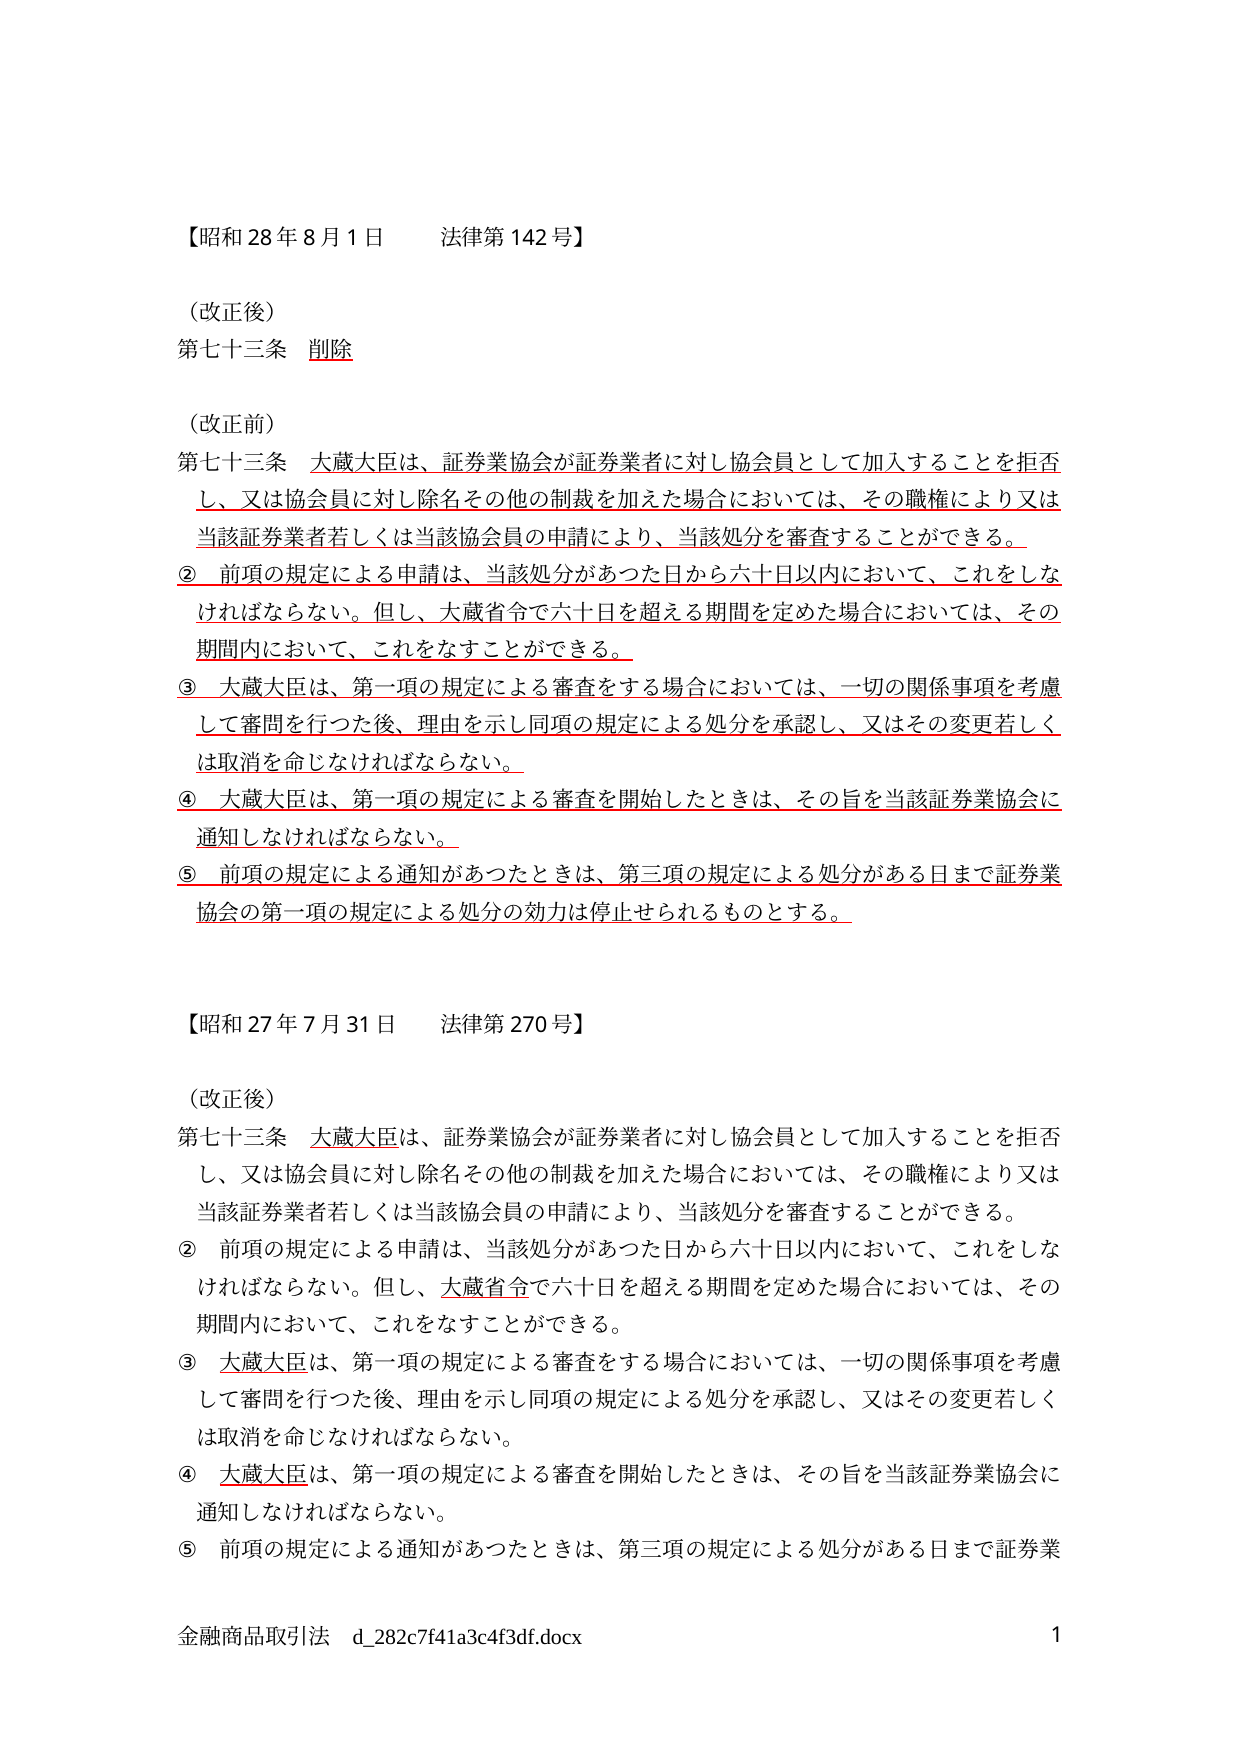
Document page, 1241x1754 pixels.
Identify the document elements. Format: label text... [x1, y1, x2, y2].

text 第七十三条 大蔵大臣は、証券業協会が証券業者に対し協会員として加入することを拒否し、又は協会員に対し除名その他の制裁を加えた場合においては、その職権により又は当該証券業者若しくは当該協会員の申請により、当該処分を審査することができる。 [177, 1117, 1063, 1229]
text 第七十三条 削除 [177, 329, 1063, 367]
text ③ 大蔵大臣は、第一項の規定による審査をする場合においては、一切の関係事項を考慮して審問を行つた後、理由を示し同項の規定による処分を承認し、又はその変更若しくは取消を命じなければならない。 [177, 667, 1063, 779]
text ③ 大蔵大臣は、第一項の規定による審査をする場合においては、一切の関係事項を考慮して審問を行つた後、理由を示し同項の規定による処分を承認し、又はその変更若しくは取消を命じなければならない。 [177, 1342, 1063, 1454]
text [177, 1529, 1063, 1567]
text （改正後） [177, 292, 1063, 329]
text ② 前項の規定による申請は、当該処分があつた日から六十日以内において、これをしなければならない。但し、大蔵省令で六十日を超える期間を定めた場合においては、その期間内において、これをなすことができる。 [177, 1229, 1063, 1342]
text 【昭和28年8月1日 法律第142号】 [177, 217, 1063, 254]
text ⑤ 前項の規定による通知があつたときは、第三項の規定による処分がある日まで証券業協会の第一項の規定による処分の効力は停止せられるものとする。 [177, 854, 1063, 929]
text ② 前項の規定による申請は、当該処分があつた日から六十日以内において、これをしなければならない。但し、大蔵省令で六十日を超える期間を定めた場合においては、その期間内において、これをなすことができる。 [177, 554, 1063, 667]
text （改正前） [177, 404, 1063, 442]
text （改正後） [177, 1079, 1063, 1117]
text ④ 大蔵大臣は、第一項の規定による審査を開始したときは、その旨を当該証券業協会に通知しなければならない。 [177, 1454, 1063, 1529]
text ④ 大蔵大臣は、第一項の規定による審査を開始したときは、その旨を当該証券業協会に通知しなければならない。 [177, 779, 1063, 854]
text 【昭和27年7月31日 法律第270号】 [177, 1004, 1063, 1042]
text 第七十三条 大蔵大臣は、証券業協会が証券業者に対し協会員として加入することを拒否し、又は協会員に対し除名その他の制裁を加えた場合においては、その職権により又は当該証券業者若しくは当該協会員の申請により、当該処分を審査することができる。 [177, 442, 1063, 554]
